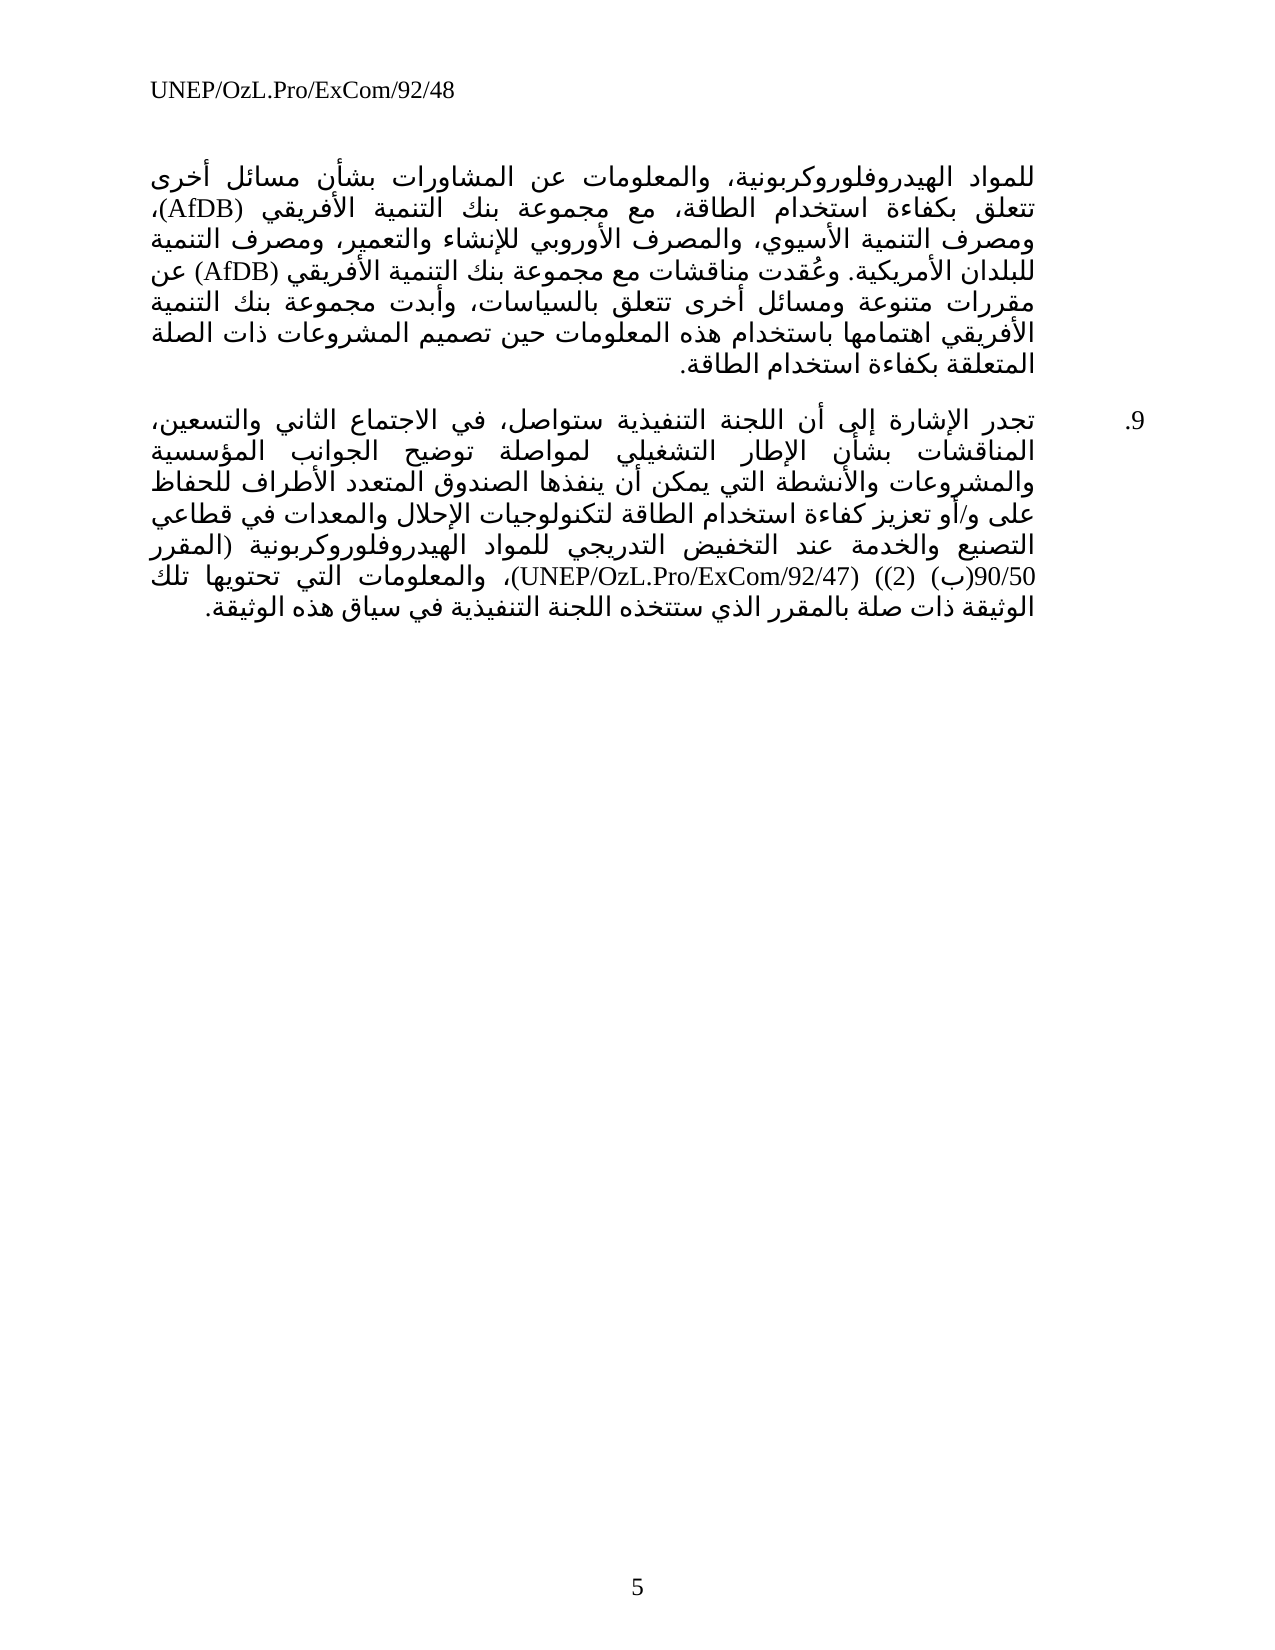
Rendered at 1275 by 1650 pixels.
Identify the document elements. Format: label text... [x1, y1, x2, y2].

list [150, 161, 1124, 379]
list تجدر الإشارة إلى أن اللجنة التنفيذية ستواصل، في الاجتماع الثاني والتسعين، المناقشات بشأن الإطار التشغيلي لمواصلة توضيح الجوانب المؤسسية والمشروعات والأنشطة التي يمكن أن ينفذها الصندوق المتعدد الأطراف للحفاظ على و/أو تعزيز كفاءة استخدام الطاقة لتكنولوجيات الإحلال والمعدات في قطاعي التصنيع والخدمة عند التخفيض التدريجي للمواد الهيدروفلوروكربونية (المقرر 90/50(ب) (2)) (UNEP/OzL.Pro/ExCom/92/47)، والمعلومات التي تحتويها تلك الوثيقة ذات صلة بالمقرر الذي ستتخذه اللجنة التنفيذية في سياق هذه الوثيقة. [150, 404, 1124, 622]
